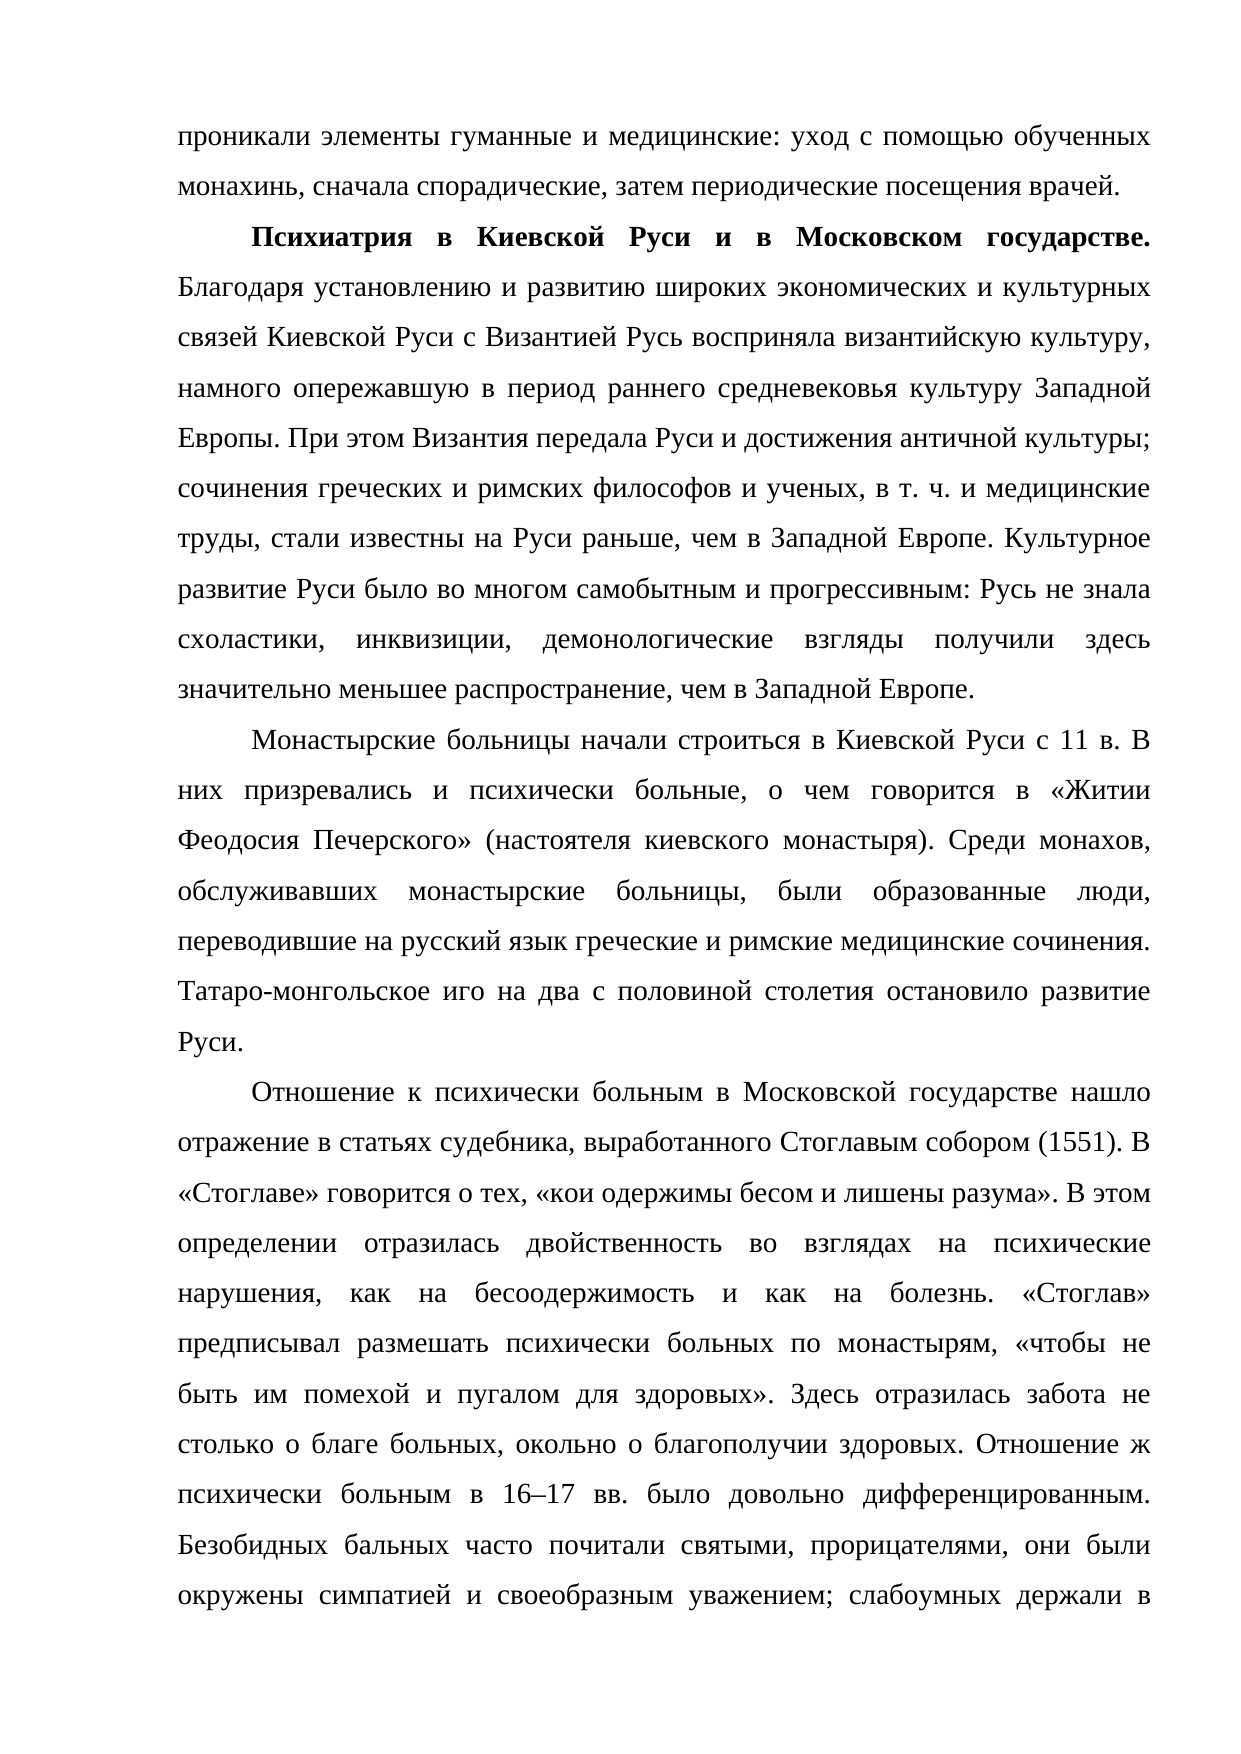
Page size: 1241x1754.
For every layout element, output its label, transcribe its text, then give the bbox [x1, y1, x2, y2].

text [177, 1074, 1152, 1611]
text Психиатрия в Киевской Руси и в Московском государстве. Благодаря установлению и развитию широких экономических и культурных связей Киевской Руси с Византией Русь восприняла византийскую культуру, намного опережавшую в период раннего средневековья культуру Западной Европы. При этом Византия передала Руси и достижения античной культуры; сочинения греческих и римских философов и ученых, в т. ч. и медицинские труды, стали известны на Руси раньше, чем в Западной Европе. Культурное развитие Руси было во многом самобытным и прогрессивным: Русь не знала схоластики, инквизиции, демонологические взгляды получили здесь значительно меньшее распространение, чем в Западной Европе. [177, 219, 1152, 705]
text Монастырские больницы начали строиться в Киевской Руси с 11 в. В них призревались и психически больные, о чем говорится в «Житии Феодосия Печерского» (настоятеля киевского монастыря). Среди монахов, обслуживавших монастырские больницы, были образованные люди, переводившие на русский язык греческие и римские медицинские сочинения. Татаро-монгольское иго на два с половиной столетия остановило развитие Руси. [177, 722, 1152, 1057]
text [177, 118, 1152, 202]
